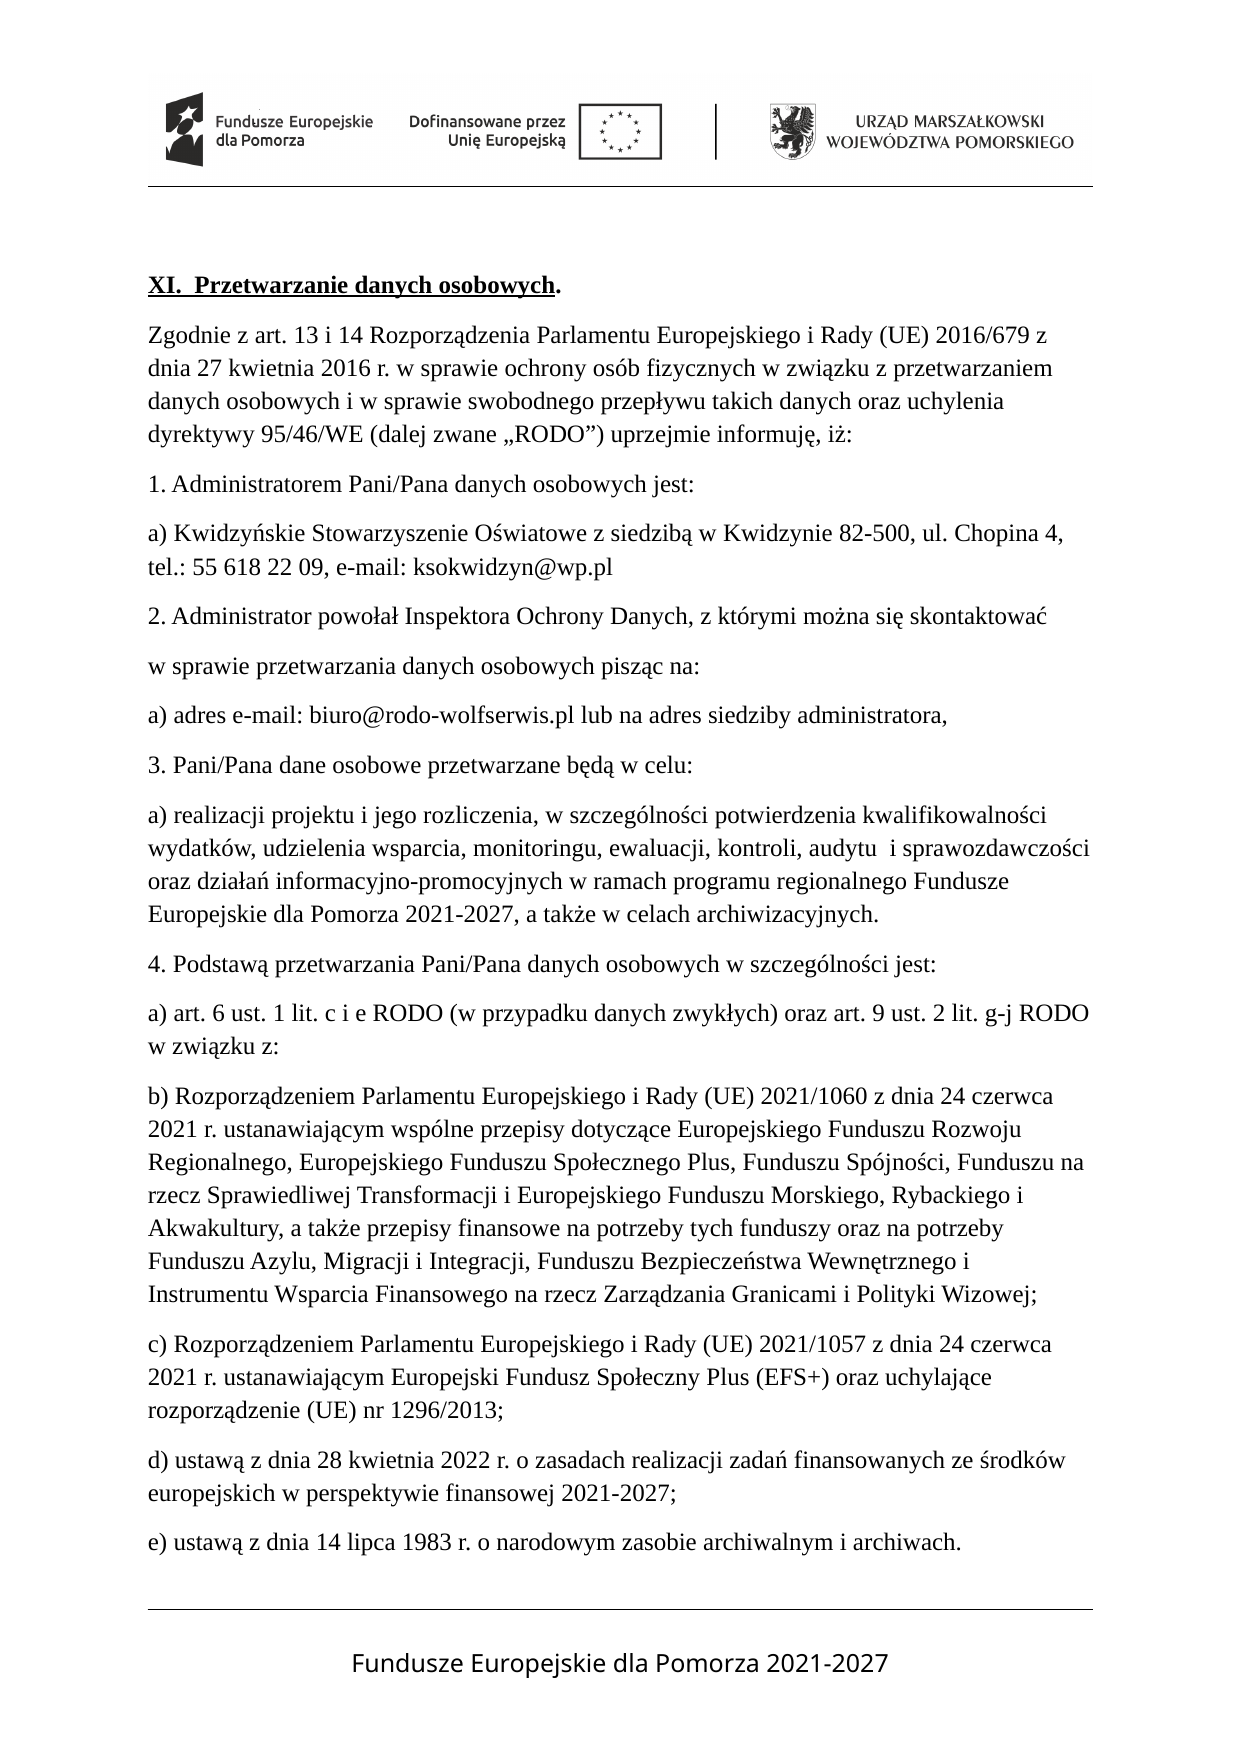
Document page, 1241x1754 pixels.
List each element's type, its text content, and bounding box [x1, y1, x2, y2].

text a) realizacji projektu i jego rozliczenia, w szczególności potwierdzenia kwalifikowalności wydatków, udzielenia wsparcia, monitoringu, ewaluacji, kontroli, audytu i sprawozdawczości oraz działań informacyjno-promocyjnych w ramach programu regionalnego Fundusze Europejskie dla Pomorza 2021-2027, a także w celach archiwizacyjnych. [148, 800, 1093, 928]
picture [147, 73, 1092, 184]
text 4. Podstawą przetwarzania Pani/Pana danych osobowych w szczególności jest: [148, 949, 1093, 977]
text b) Rozporządzeniem Parlamentu Europejskiego i Rady (UE) 2021/1060 z dnia 24 czerwca 2021 r. ustanawiającym wspólne przepisy dotyczące Europejskiego Funduszu Rozwoju Regionalnego, Europejskiego Funduszu Społecznego Plus, Funduszu Spójności, Funduszu na rzecz Sprawiedliwej Transformacji i Europejskiego Funduszu Morskiego, Rybackiego i Akwakultury, a także przepisy finansowe na potrzeby tych funduszy oraz na potrzeby Funduszu Azylu, Migracji i Integracji, Funduszu Bezpieczeństwa Wewnętrznego i Instrumentu Wsparcia Finansowego na rzecz Zarządzania Granicami i Polityki Wizowej; [148, 1081, 1093, 1308]
text c) Rozporządzeniem Parlamentu Europejskiego i Rady (UE) 2021/1057 z dnia 24 czerwca 2021 r. ustanawiającym Europejski Fundusz Społeczny Plus (EFS+) oraz uchylające rozporządzenie (UE) nr 1296/2013; [148, 1329, 1093, 1424]
text a) Kwidzyńskie Stowarzyszenie Oświatowe z siedzibą w Kwidzynie 82-500, ul. Chopina 4, tel.: 55 618 22 09, e-mail: ksokwidzyn@wp.pl [148, 518, 1093, 580]
text XI. Przetwarzanie danych osobowych. [148, 270, 1093, 299]
text 2. Administrator powołał Inspektora Ochrony Danych, z którymi można się skontaktować [148, 601, 1093, 630]
text d) ustawą z dnia 28 kwietnia 2022 r. o zasadach realizacji zadań finansowanych ze środków europejskich w perspektywie finansowej 2021-2027; [148, 1445, 1093, 1506]
text Zgodnie z art. 13 i 14 Rozporządzenia Parlamentu Europejskiego i Rady (UE) 2016/679 z dnia 27 kwietnia 2016 r. w sprawie ochrony osób fizycznych w związku z przetwarzaniem danych osobowych i w sprawie swobodnego przepływu takich danych oraz uchylenia dyrektywy 95/46/WE (dalej zwane „RODO”) uprzejmie informuję, iż: [148, 320, 1093, 448]
text 3. Pani/Pana dane osobowe przetwarzane będą w celu: [148, 750, 1093, 779]
text a) adres e-mail: biuro@rodo-wolfserwis.pl lub na adres siedziby administratora, [148, 701, 1093, 729]
text 1. Administratorem Pani/Pana danych osobowych jest: [148, 469, 1093, 498]
text a) art. 6 ust. 1 lit. c i e RODO (w przypadku danych zwykłych) oraz art. 9 ust. 2 lit. g-j RODO w związku z: [148, 998, 1093, 1060]
text e) ustawą z dnia 14 lipca 1983 r. o narodowym zasobie archiwalnym i archiwach. [148, 1527, 1093, 1556]
text w sprawie przetwarzania danych osobowych pisząc na: [148, 651, 1093, 680]
